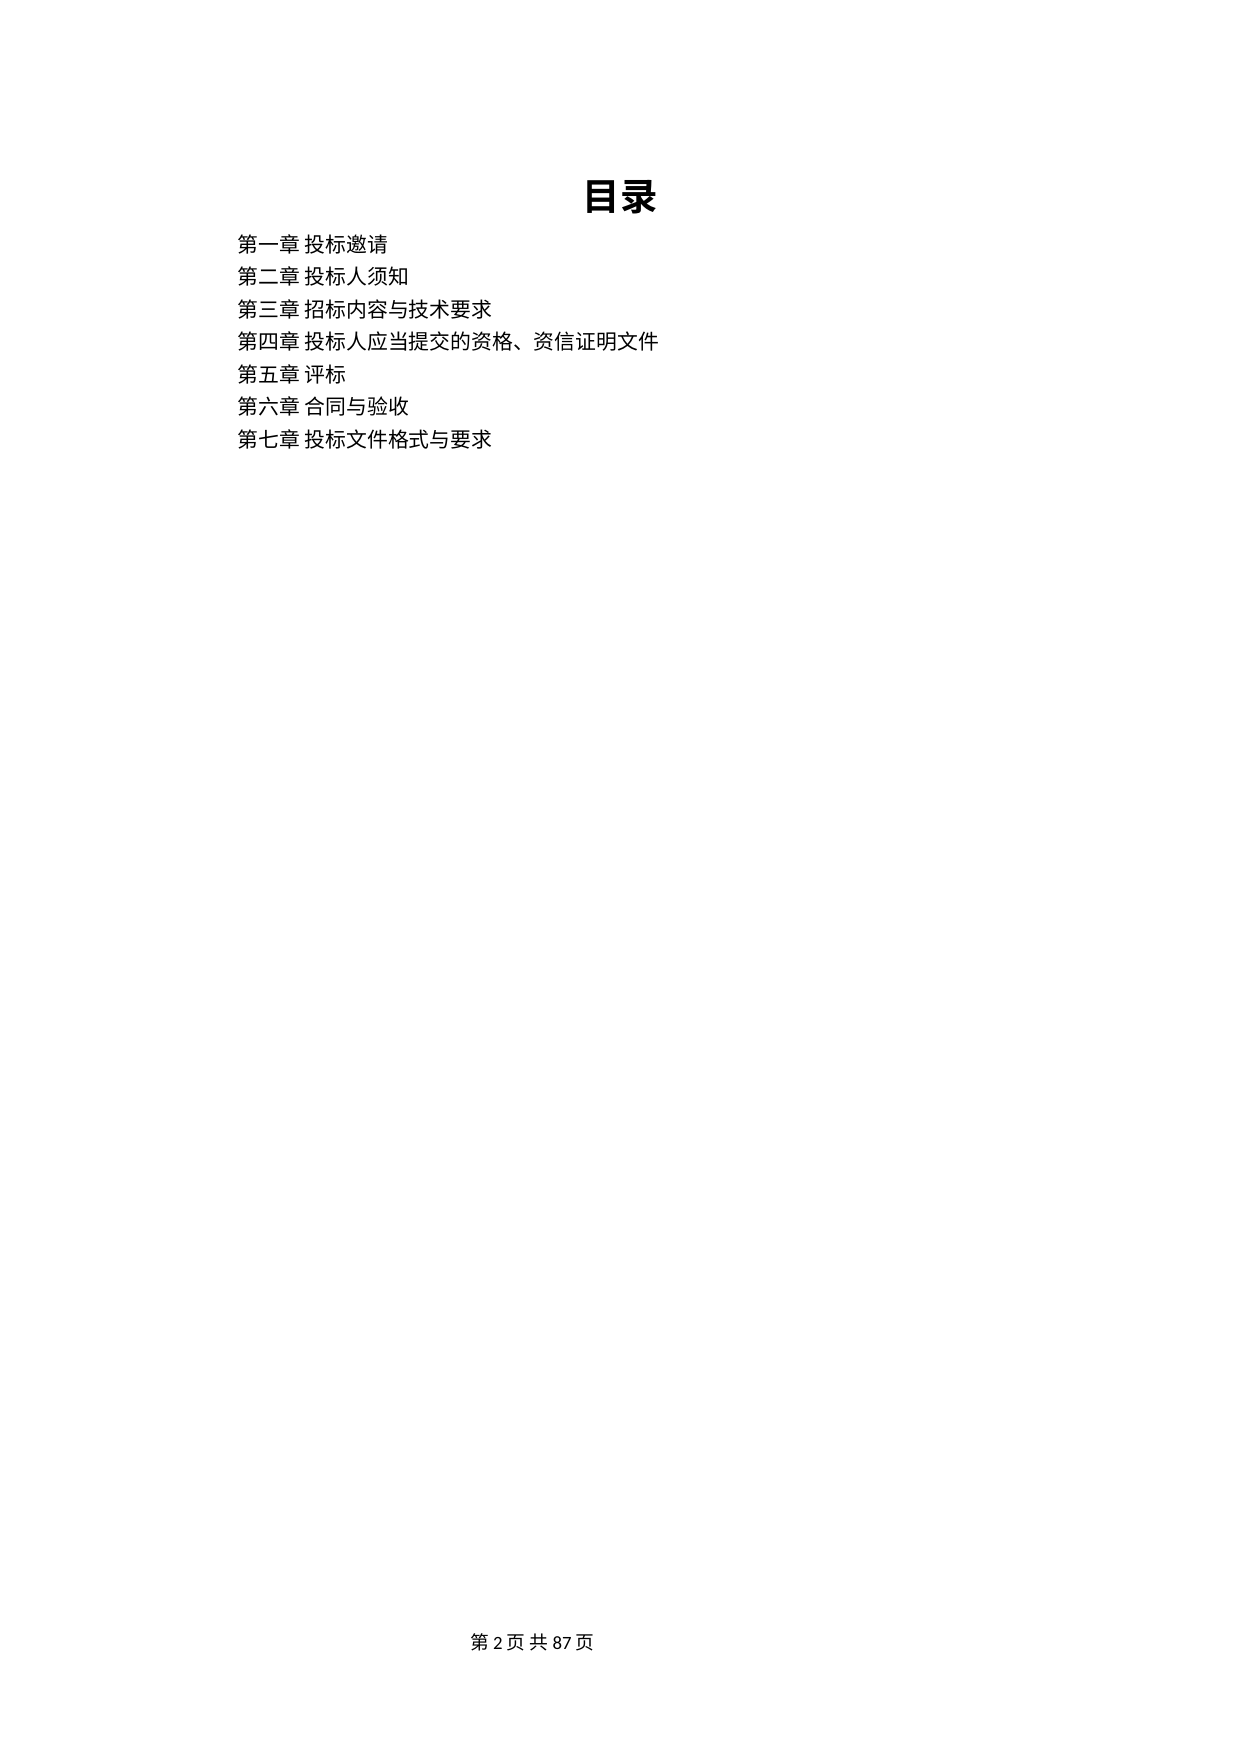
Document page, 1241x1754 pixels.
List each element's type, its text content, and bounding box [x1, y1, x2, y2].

text 第一章 投标邀请 [187, 227, 1053, 259]
text 第五章 评标 [187, 357, 1053, 389]
text 第六章 合同与验收 [187, 389, 1053, 422]
text 第二章 投标人须知 [187, 259, 1053, 292]
text 第四章 投标人应当提交的资格、资信证明文件 [187, 324, 1053, 357]
text 第三章 招标内容与技术要求 [187, 292, 1053, 324]
text 第七章 投标文件格式与要求 [187, 422, 1053, 454]
text 目录 [187, 162, 1053, 227]
